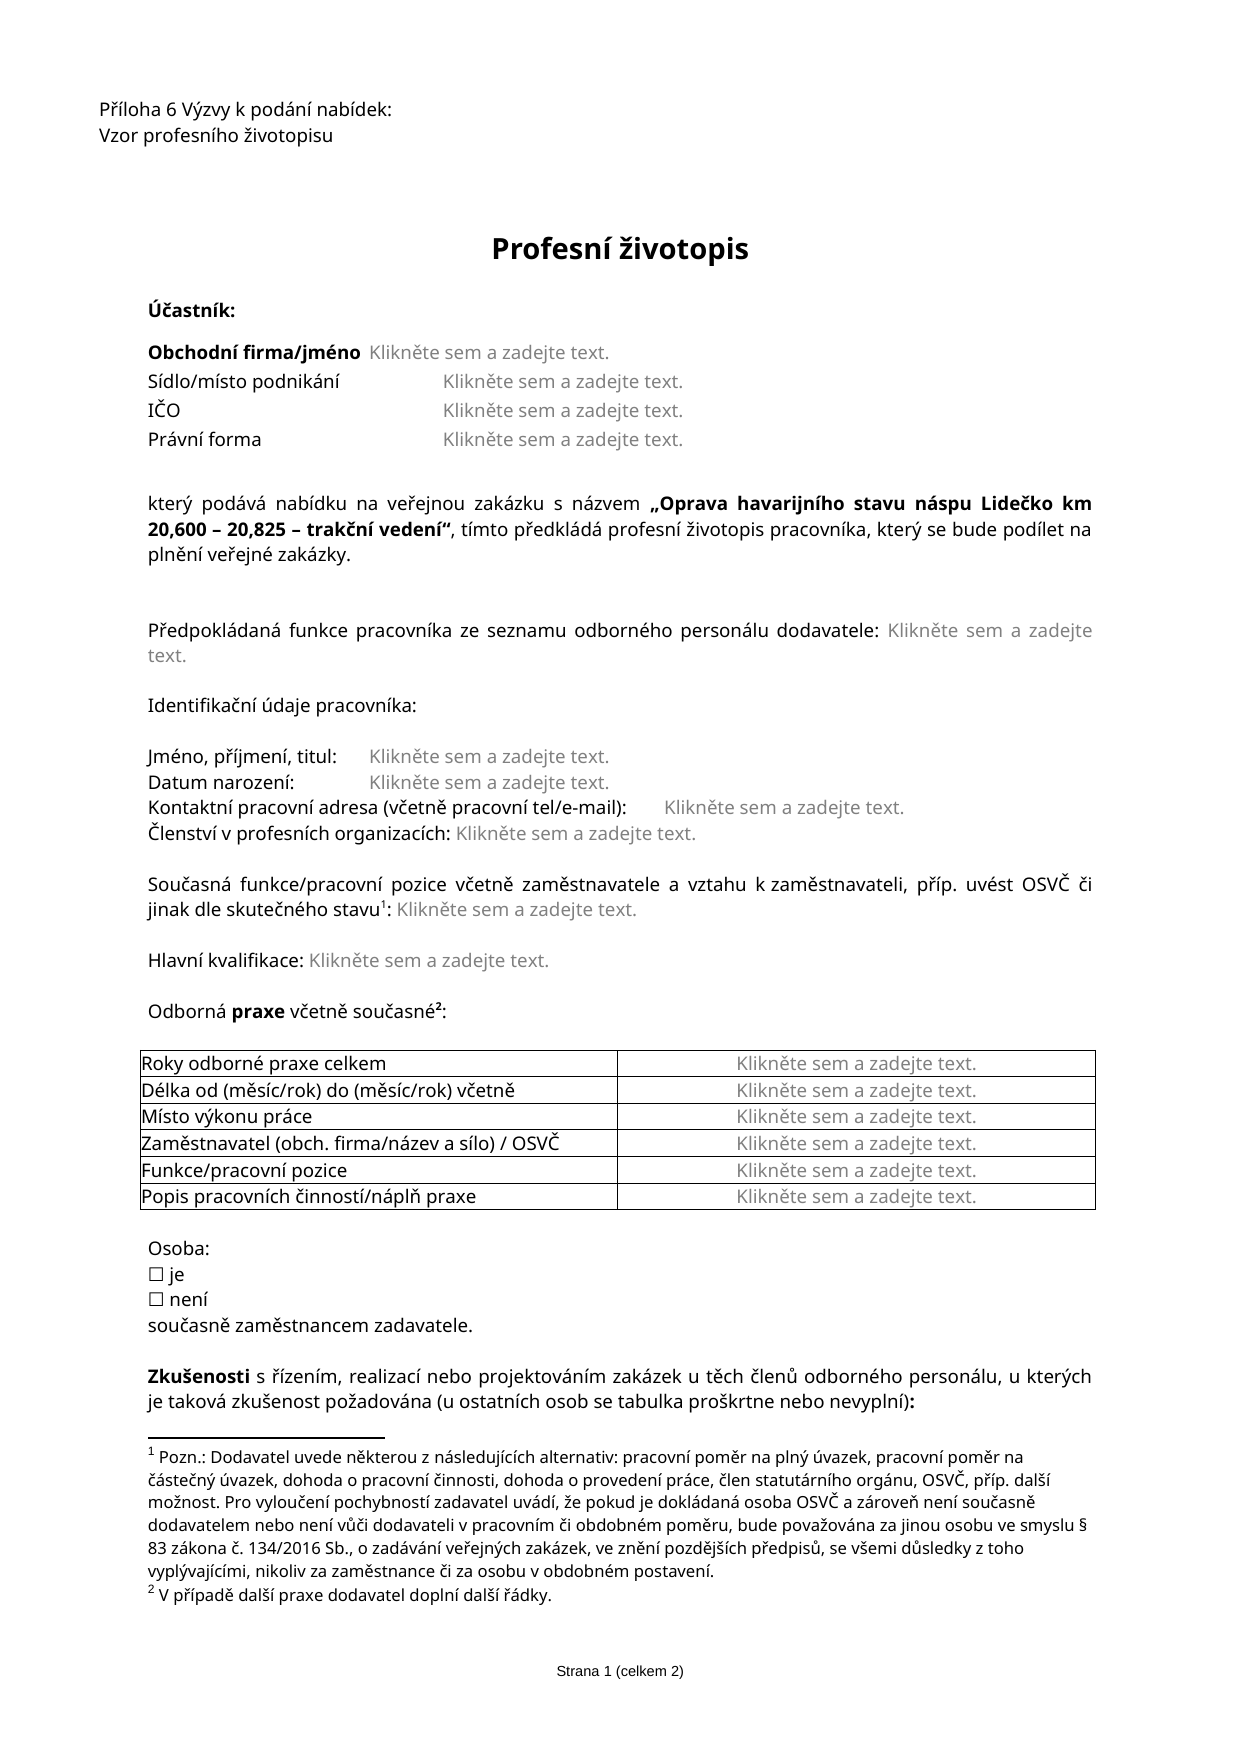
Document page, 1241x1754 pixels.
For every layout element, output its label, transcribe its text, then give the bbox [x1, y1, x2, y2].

table_header Roky odborné praxe celkem [141, 1051, 617, 1076]
text není [148, 1287, 1093, 1312]
text je [148, 1261, 1093, 1287]
text Zkušenosti s řízením, realizací nebo projektováním zakázek u těch členů odborného personálu, u kterých je taková zkušenost požadována (u ostatních osob se tabulka proškrtne nebo nevyplní): [148, 1363, 1093, 1414]
title Profesní životopis [148, 228, 1093, 268]
text IČO [148, 394, 1093, 423]
text Odborná praxe včetně současné: [148, 999, 1093, 1024]
table_cell Popis pracovních činností/náplň praxe [141, 1184, 617, 1209]
table_cell [618, 1130, 1095, 1156]
text Účastník: [148, 293, 1093, 324]
table_cell Délka od (měsíc/rok) do (měsíc/rok) včetně [141, 1077, 617, 1103]
table_cell Místo výkonu práce [141, 1104, 617, 1129]
table_cell [618, 1184, 1095, 1209]
text Členství v profesních organizacích: [148, 820, 1093, 846]
text Osoba: [148, 1236, 1093, 1261]
table_cell [618, 1077, 1095, 1103]
text Datum narození: [148, 769, 1093, 794]
table_cell [618, 1157, 1095, 1182]
text Obchodní firma/jméno [148, 336, 1093, 365]
text Právní forma [148, 423, 1093, 452]
text Kontaktní pracovní adresa (včetně pracovní tel/e-mail): [148, 794, 1093, 820]
table_cell Zaměstnavatel (obch. firma/název a sílo) / OSVČ [141, 1130, 617, 1156]
text Sídlo/místo podnikání [148, 365, 1093, 394]
table_cell Funkce/pracovní pozice [141, 1157, 617, 1182]
table_header [618, 1051, 1095, 1076]
text Jméno, příjmení, titul: [148, 743, 1093, 769]
text Hlavní kvalifikace: [148, 948, 1093, 973]
text Současná funkce/pracovní pozice včetně zaměstnavatele a vztahu k zaměstnavateli, příp. uvést OSVČ či jinak dle skutečného stavu: [148, 871, 1093, 922]
text Předpokládaná funkce pracovníka ze seznamu odborného personálu dodavatele: [148, 617, 1093, 667]
text současně zaměstnancem zadavatele. [148, 1312, 1093, 1338]
table_cell [618, 1104, 1095, 1129]
text který podává nabídku na veřejnou zakázku s názvem „Oprava havarijního stavu náspu Lidečko km 20,600 – 20,825 – trakční vedení“, tímto předkládá profesní životopis pracovníka, který se bude podílet na plnění veřejné zakázky. [148, 490, 1093, 567]
text Identifikační údaje pracovníka: [148, 692, 1093, 718]
